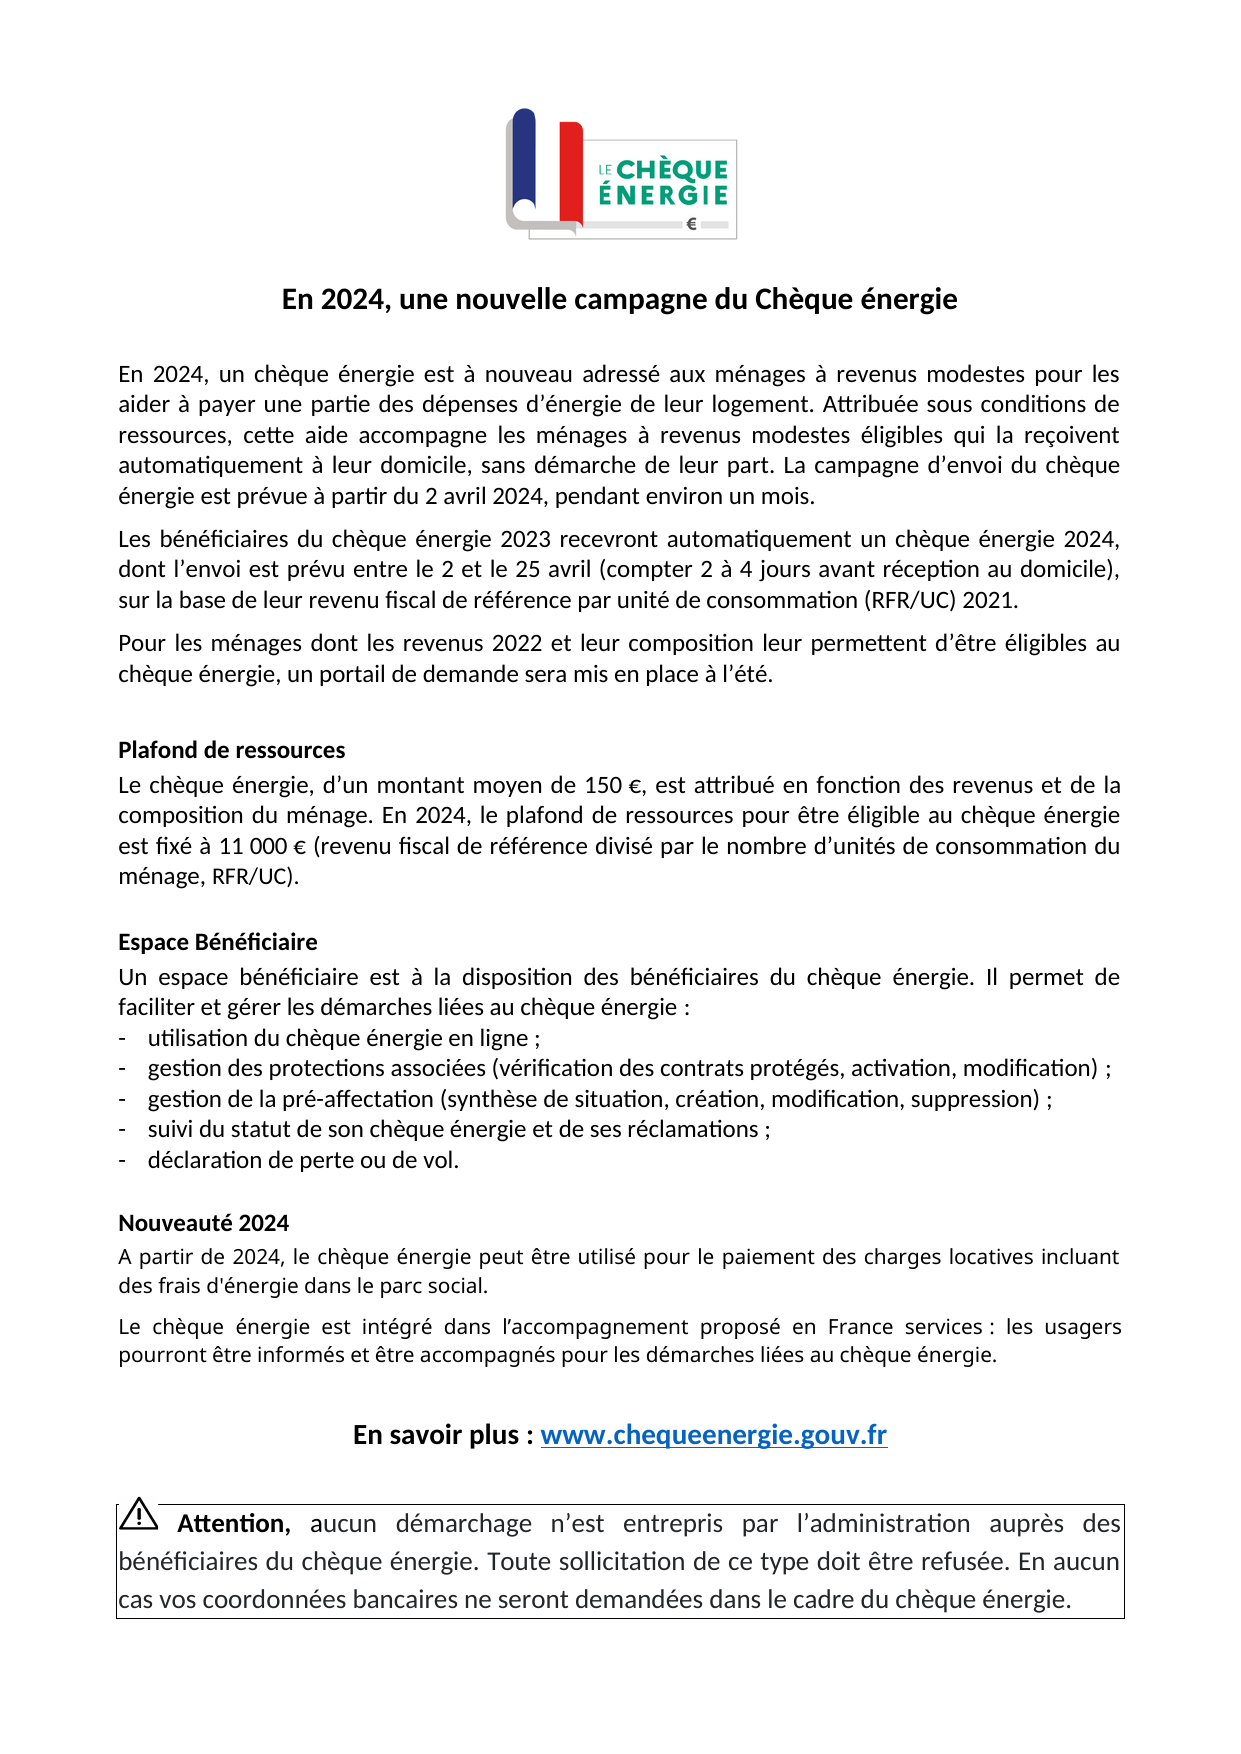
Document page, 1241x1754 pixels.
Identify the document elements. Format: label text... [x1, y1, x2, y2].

text En 2024, un chèque énergie est à nouveau adressé aux ménages à revenus modestes pour les aider à payer une partie des dépenses d’énergie de leur logement. Attribuée sous conditions de ressources, cette aide accompagne les ménages à revenus modestes éligibles qui la reçoivent automatiquement à leur domicile, sans démarche de leur part. La campagne d’envoi du chèque énergie est prévue à partir du 2 avril 2024, pendant environ un mois. [118, 358, 1122, 511]
text Le chèque énergie est intégré dans l’accompagnement proposé en France services : les usagers pourront être informés et être accompagnés pour les démarches liées au chèque énergie. [118, 1312, 1122, 1369]
text Les bénéficiaires du chèque énergie 2023 recevront automatiquement un chèque énergie 2024, dont l’envoi est prévu entre le 2 et le 25 avril (compter 2 à 4 jours avant réception au domicile), sur la base de leur revenu fiscal de référence par unité de consommation (RFR/UC) 2021. [118, 523, 1122, 615]
text Attention, aucun démarchage n’est entrepris par l’administration auprès des bénéficiaires du chèque énergie. Toute sollicitation de ce type doit être refusée. En aucun cas vos coordonnées bancaires ne seront demandées dans le cadre du chèque énergie. [117, 1505, 1124, 1618]
text A partir de 2024, le chèque énergie peut être utilisé pour le paiement des charges locatives incluant des frais d'énergie dans le parc social. [118, 1242, 1122, 1299]
text Nouveauté 2024 [118, 1207, 1122, 1238]
text Plafond de ressources [118, 734, 1122, 764]
list déclaration de perte ou de vol. [118, 1144, 1122, 1174]
list suivi du statut de son chèque énergie et de ses réclamations ; [118, 1113, 1122, 1144]
list gestion des protections associées (vérification des contrats protégés, activation, modification) ; [118, 1052, 1122, 1083]
text En savoir plus : www.chequeenergie.gouv.fr [118, 1416, 1122, 1452]
text En 2024, une nouvelle campagne du Chèque énergie [118, 279, 1122, 317]
text Espace Bénéficiaire [118, 926, 1122, 956]
picture [502, 106, 739, 241]
text Le chèque énergie, d’un montant moyen de 150 €, est attribué en fonction des revenus et de la composition du ménage. En 2024, le plafond de ressources pour être éligible au chèque énergie est fixé à 11 000 € (revenu fiscal de référence divisé par le nombre d’unités de consommation du ménage, RFR/UC). [118, 769, 1122, 891]
list gestion de la pré-affectation (synthèse de situation, création, modification, suppression) ; [118, 1083, 1122, 1113]
picture [119, 1495, 159, 1531]
text Pour les ménages dont les revenus 2022 et leur composition leur permettent d’être éligibles au chèque énergie, un portail de demande sera mis en place à l’été. [118, 627, 1122, 688]
text Un espace bénéficiaire est à la disposition des bénéficiaires du chèque énergie. Il permet de faciliter et gérer les démarches liées au chèque énergie : [118, 961, 1122, 1022]
list utilisation du chèque énergie en ligne ; [118, 1022, 1122, 1052]
